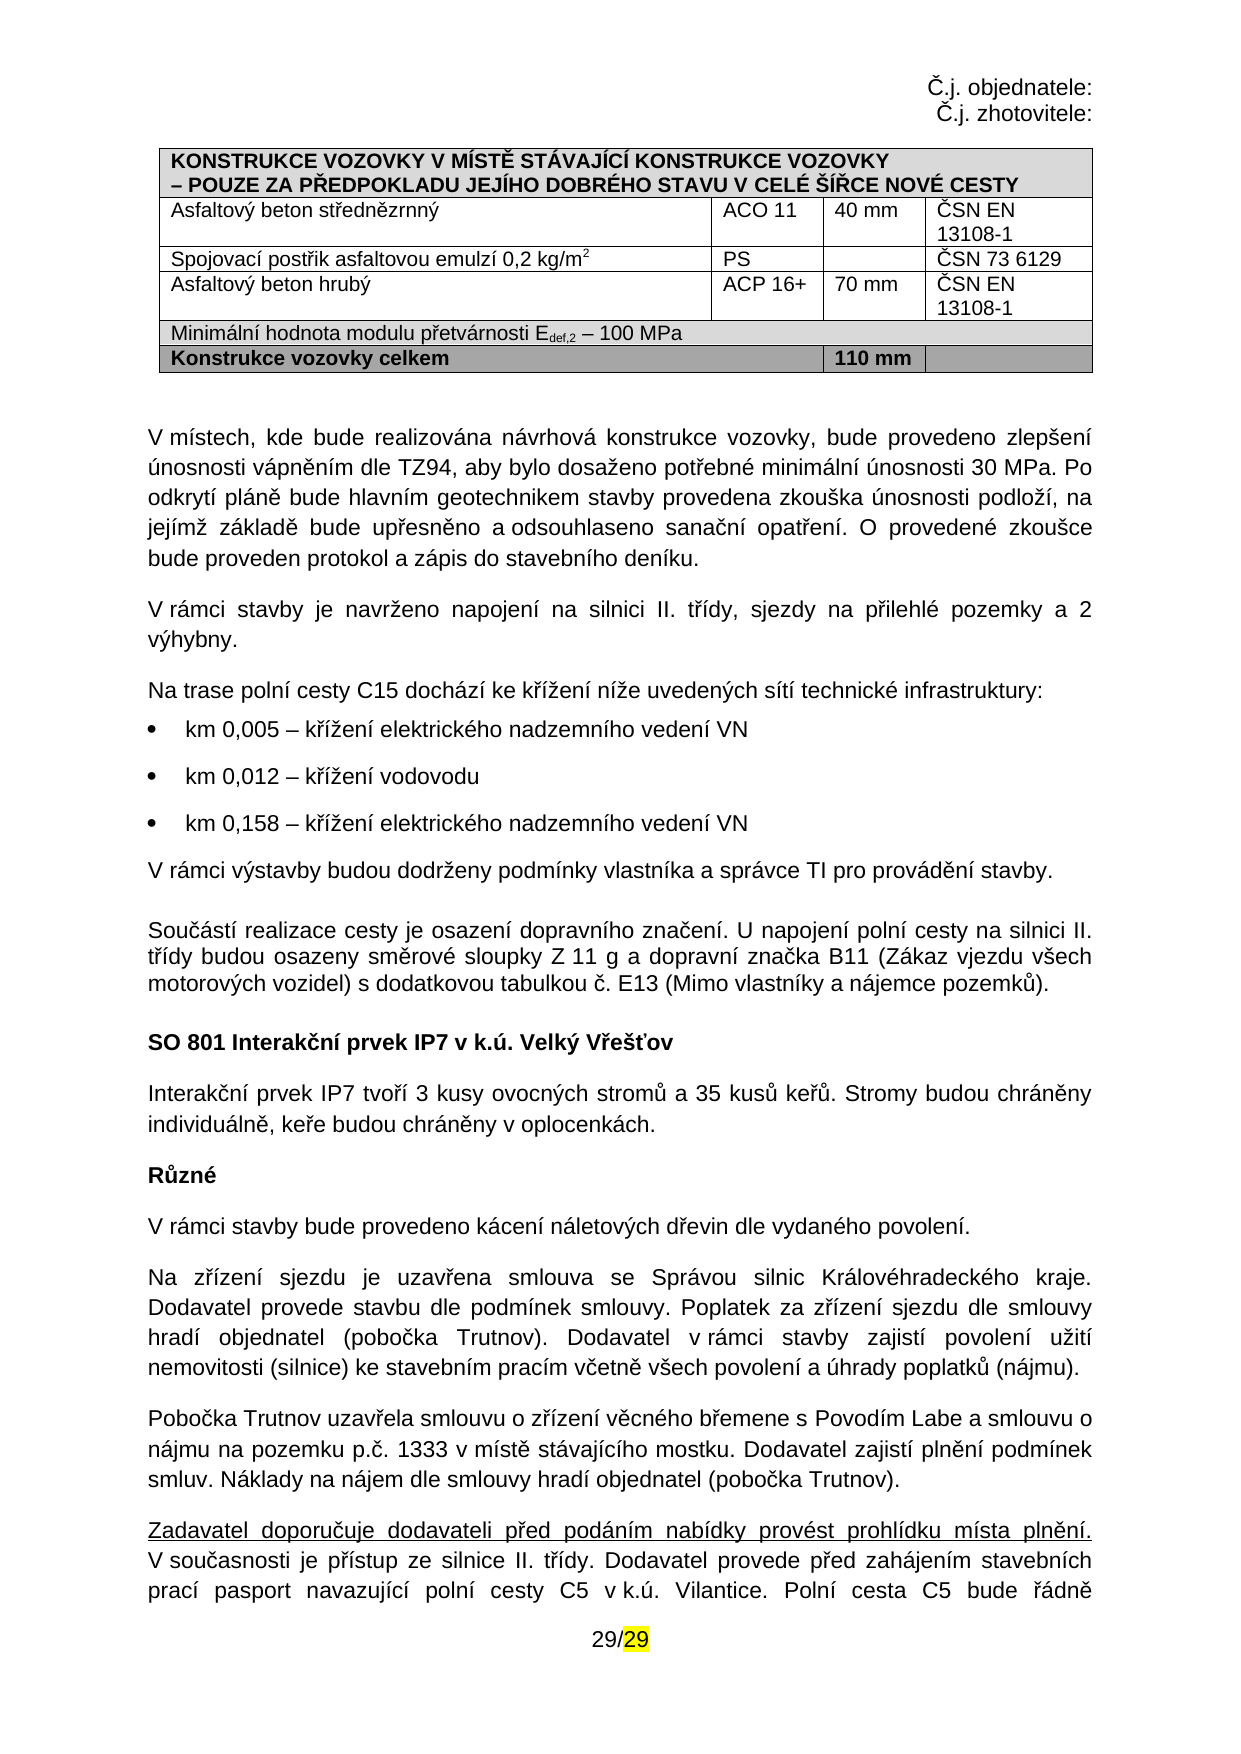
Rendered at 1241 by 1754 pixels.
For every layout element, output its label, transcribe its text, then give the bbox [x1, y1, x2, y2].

table_cell Spojovací postřik asfaltovou emulzí 0,2 kg/m2 [160, 247, 711, 271]
table_cell Konstrukce vozovky celkem [160, 346, 823, 372]
text SO 801 Interakční prvek IP7 v k.ú. Velký Vřešťov [148, 1029, 1093, 1056]
table_cell ČSN EN 13108-1 [926, 198, 1092, 246]
table_cell ČSN 73 6129 [926, 247, 1092, 271]
text Pobočka Trutnov uzavřela smlouvu o zřízení věcného břemene s Povodím Labe a smlouvu o nájmu na pozemku p.č. 1333 v místě stávajícího mostku. Dodavatel zajistí plnění podmínek smluv. Náklady na nájem dle smlouvy hradí objednatel (pobočka Trutnov). [148, 1405, 1093, 1492]
table_cell ČSN EN 13108-1 [926, 272, 1092, 319]
table_cell ACO 11 [712, 198, 823, 246]
text Různé [148, 1162, 1093, 1188]
table_cell [824, 247, 925, 271]
table_cell Asfaltový beton hrubý [160, 272, 711, 319]
text Na trase polní cesty C15 dochází ke křížení níže uvedených sítí technické infrastruktury: [148, 677, 1093, 703]
table_cell 70 mm [824, 272, 925, 319]
table_cell [926, 346, 1092, 372]
list km 0,005 – křížení elektrického nadzemního vedení VN [148, 716, 1093, 742]
table_cell ACP 16+ [712, 272, 823, 319]
table_cell Minimální hodnota modulu přetvárnosti Edef,2 – 100 MPa [160, 321, 1092, 344]
text V rámci stavby je navrženo napojení na silnici II. třídy, sjezdy na přilehlé pozemky a 2 výhybny. [148, 596, 1093, 652]
list km 0,012 – křížení vodovodu [148, 763, 1093, 789]
text V rámci výstavby budou dodrženy podmínky vlastníka a správce TI pro provádění stavby. [148, 857, 1093, 883]
table_cell Asfaltový beton střednězrnný [160, 198, 711, 246]
table_cell PS [712, 247, 823, 271]
text Součástí realizace cesty je osazení dopravního značení. U napojení polní cesty na silnici II. třídy budou osazeny směrové sloupky Z 11 g a dopravní značka B11 (Zákaz vjezdu všech motorových vozidel) s dodatkovou tabulkou č. E13 (Mimo vlastníky a nájemce pozemků). [148, 917, 1093, 996]
text V místech, kde bude realizována návrhová konstrukce vozovky, bude provedeno zlepšení únosnosti vápněním dle TZ94, aby bylo dosaženo potřebné minimální únosnosti 30 MPa. Po odkrytí pláně bude hlavním geotechnikem stavby provedena zkouška únosnosti podloží, na jejímž základě bude upřesněno a odsouhlaseno sanační opatření. O provedené zkoušce bude proveden protokol a zápis do stavebního deníku. [148, 424, 1093, 571]
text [148, 1517, 1093, 1603]
text Na zřízení sjezdu je uzavřena smlouva se Správou silnic Královéhradeckého kraje. Dodavatel provede stavbu dle podmínek smlouvy. Poplatek za zřízení sjezdu dle smlouvy hradí objednatel (pobočka Trutnov). Dodavatel v rámci stavby zajistí povolení užití nemovitosti (silnice) ke stavebním pracím včetně všech povolení a úhrady poplatků (nájmu). [148, 1264, 1093, 1381]
text Interakční prvek IP7 tvoří 3 kusy ovocných stromů a 35 kusů keřů. Stromy budou chráněny individuálně, keře budou chráněny v oplocenkách. [148, 1080, 1093, 1137]
list km 0,158 – křížení elektrického nadzemního vedení VN [148, 810, 1093, 836]
table_header KONSTRUKCE VOZOVKY V MÍSTĚ STÁVAJÍCÍ KONSTRUKCE VOZOVKY – POUZE ZA PŘEDPOKLADU JEJÍHO DOBRÉHO STAVU V CELÉ ŠÍŘCE NOVÉ CESTY [160, 149, 1092, 197]
table_cell 40 mm [824, 198, 925, 246]
text V rámci stavby bude provedeno kácení náletových dřevin dle vydaného povolení. [148, 1213, 1093, 1239]
table_cell 110 mm [824, 346, 925, 372]
